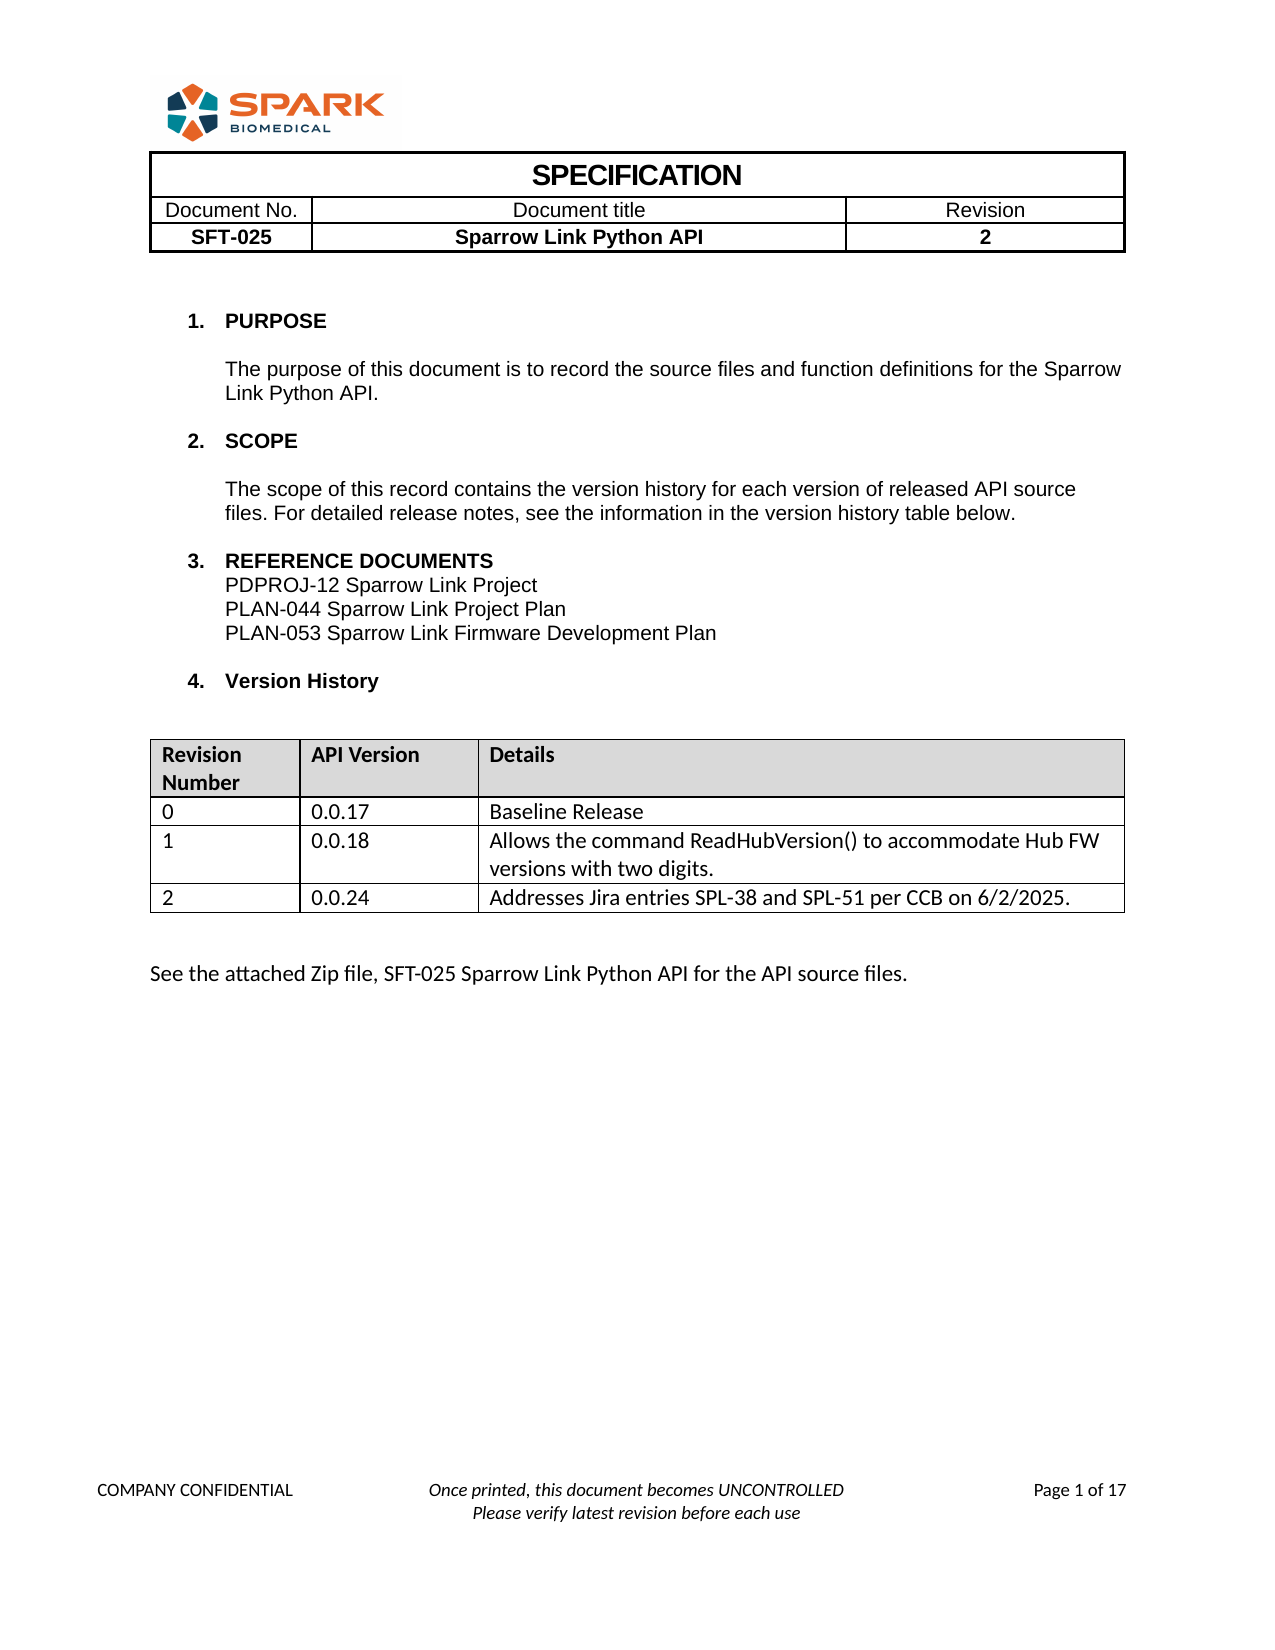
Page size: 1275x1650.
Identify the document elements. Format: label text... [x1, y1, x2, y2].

table_cell 2 [151, 884, 299, 912]
table_cell 0 [151, 798, 299, 825]
list Version History [187, 668, 1125, 692]
text PLAN-044 Sparrow Link Project Plan [225, 597, 1125, 621]
table_cell Addresses Jira entries SPL-38 and SPL-51 per CCB on 6/2/2025. [479, 884, 1124, 912]
table_cell Allows the command ReadHubVersion() to accommodate Hub FW versions with two digits. [479, 826, 1124, 882]
table_cell 1 [151, 826, 299, 882]
text PDPROJ-12 Sparrow Link Project [225, 573, 1125, 597]
list REFERENCE DOCUMENTS [187, 549, 1125, 573]
text PLAN-053 Sparrow Link Firmware Development Plan [225, 621, 1125, 644]
picture [150, 75, 402, 151]
text See the attached Zip file, SFT-025 Sparrow Link Python API for the API source files. [150, 959, 1125, 987]
table_header API Version [301, 740, 478, 796]
table_header Revision Number [151, 740, 299, 796]
list SCOPE [187, 429, 1125, 453]
list PURPOSE [187, 309, 1125, 333]
table_cell 0.0.24 [301, 884, 478, 912]
text The scope of this record contains the version history for each version of released API source files. For detailed release notes, see the information in the version history table below. [225, 477, 1125, 525]
table_cell 0.0.17 [301, 798, 478, 825]
table_header Details [479, 740, 1124, 796]
text The purpose of this document is to record the source files and function definitions for the Sparrow Link Python API. [225, 357, 1125, 405]
table_cell 0.0.18 [301, 826, 478, 882]
table_cell Baseline Release [479, 798, 1124, 825]
